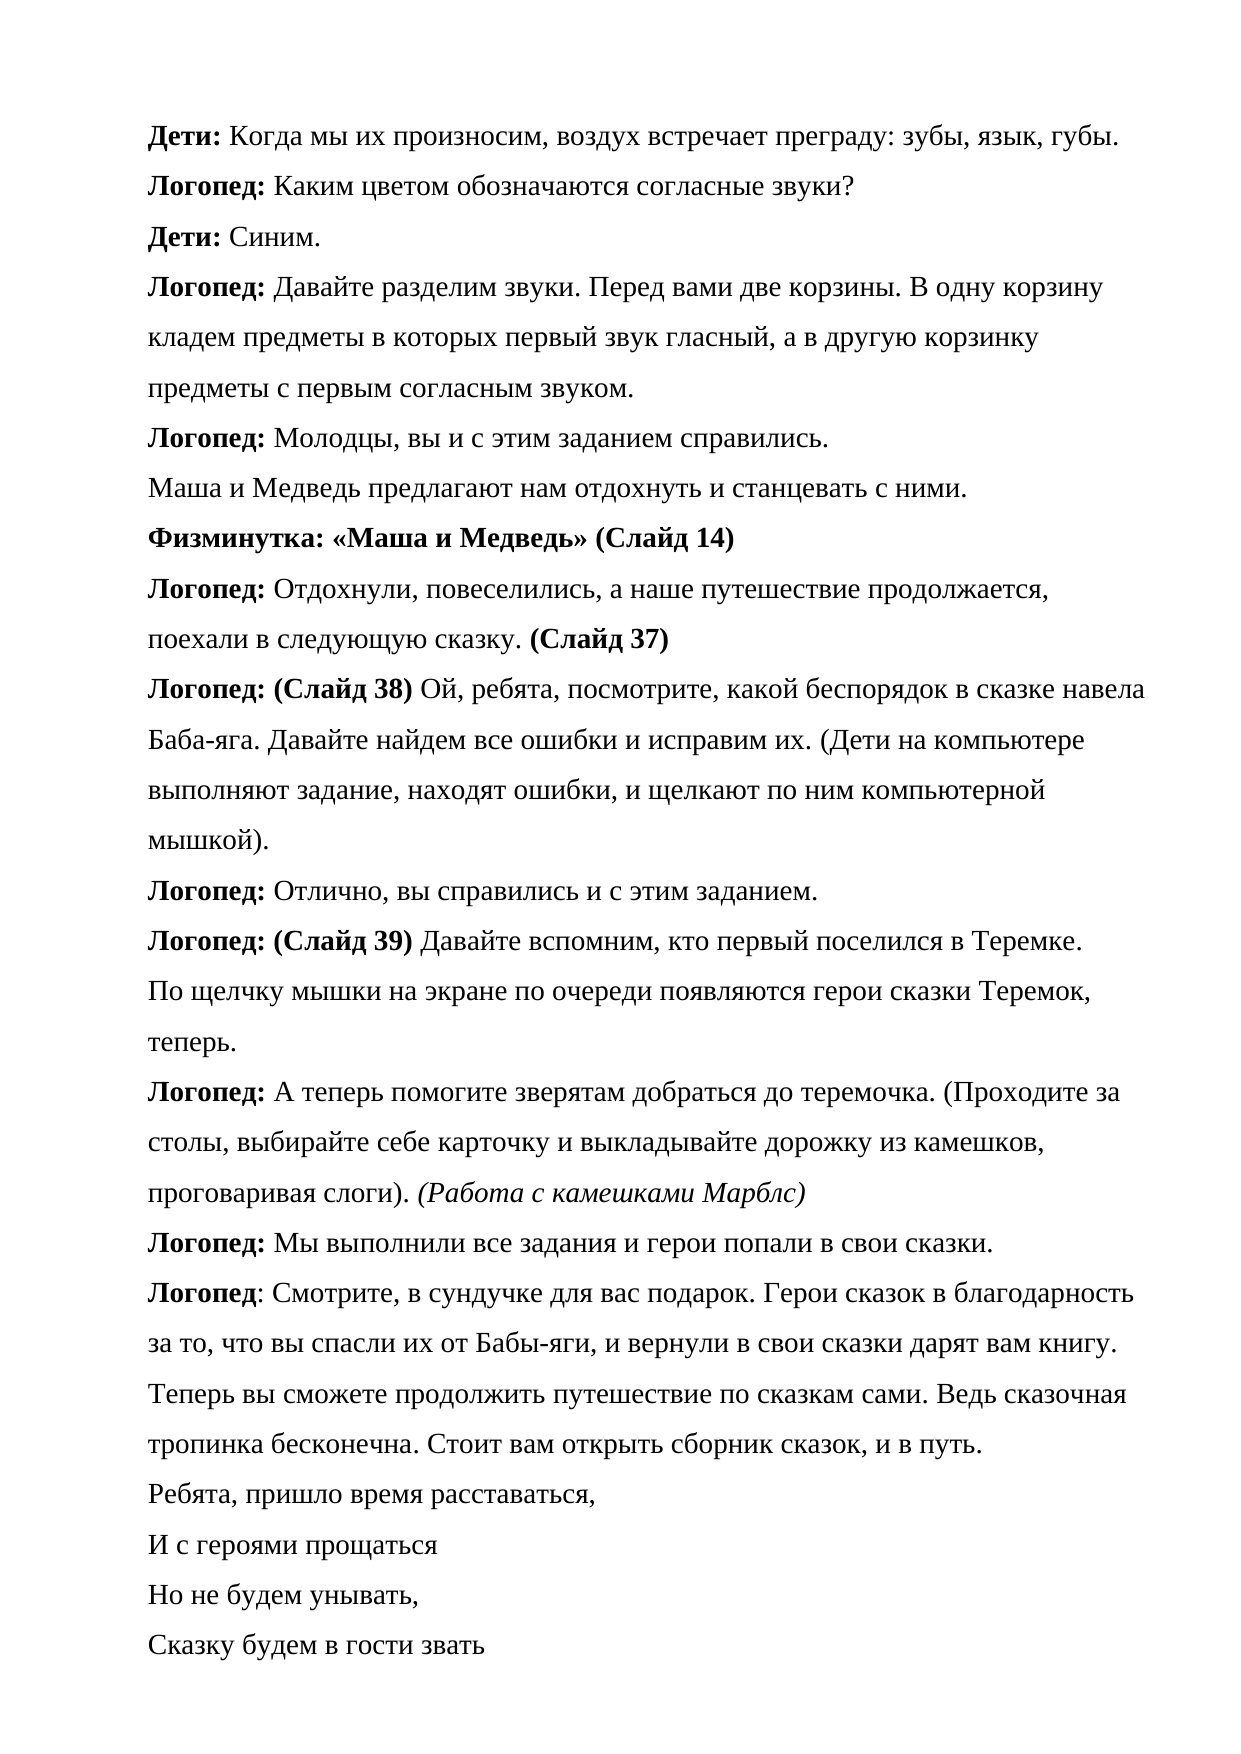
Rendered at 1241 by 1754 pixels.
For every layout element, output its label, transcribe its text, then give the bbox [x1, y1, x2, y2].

text По щелчку мышки на экране по очереди появляются герои сказки Теремок, теперь. [148, 973, 1152, 1057]
text Дети: Когда мы их произносим, воздух встречает преграду: зубы, язык, губы. [148, 118, 1152, 152]
text Логопед: Молодцы, вы и с этим заданием справились. [148, 420, 1152, 453]
text Ребята, пришло время расставаться, [148, 1477, 1152, 1510]
text Но не будем унывать, [148, 1577, 1152, 1611]
text Логопед: А теперь помогите зверятам добраться до теремочка. (Проходите за столы, выбирайте себе карточку и выкладывайте дорожку из камешков, проговаривая слоги). (Работа с камешками Марблс) [148, 1074, 1152, 1208]
text Логопед: Мы выполнили все задания и герои попали в свои сказки. [148, 1225, 1152, 1258]
text Логопед: (Слайд 39) Давайте вспомним, кто первый поселился в Теремке. [148, 923, 1152, 957]
text Маша и Медведь предлагают нам отдохнуть и станцевать с ними. [148, 470, 1152, 504]
text Логопед: Отдохнули, повеселились, а наше путешествие продолжается, поехали в следующую сказку. (Слайд 37) Логопед: (Слайд 38) Ой, ребята, посмотрите, какой беспорядок в сказке навела Баба-яга. Давайте найдем все ошибки и исправим их. (Дети на компьютере выполняют задание, находят ошибки, и щелкают по ним компьютерной мышкой). Логопед: Отлично, вы справились и с этим заданием. [148, 571, 1152, 906]
text Логопед: Каким цветом обозначаются согласные звуки? [148, 168, 1152, 202]
text Сказку будем в гости звать [148, 1627, 1152, 1661]
text Дети: Синим. [148, 219, 1152, 252]
text Логопед: Смотрите, в сундучке для вас подарок. Герои сказок в благодарность за то, что вы спасли их от Бабы-яги, и вернули в свои сказки дарят вам книгу. Теперь вы сможете продолжить путешествие по сказкам сами. Ведь сказочная тропинка бесконечна. Стоит вам открыть сборник сказок, и в путь. [148, 1275, 1152, 1460]
text Физминутка: «Маша и Медведь» (Слайд 14) [148, 521, 1152, 554]
text И с героями прощаться [148, 1527, 1152, 1560]
text Логопед: Давайте разделим звуки. Перед вами две корзины. В одну корзину кладем предметы в которых первый звук гласный, а в другую корзинку предметы с первым согласным звуком. [148, 269, 1152, 403]
